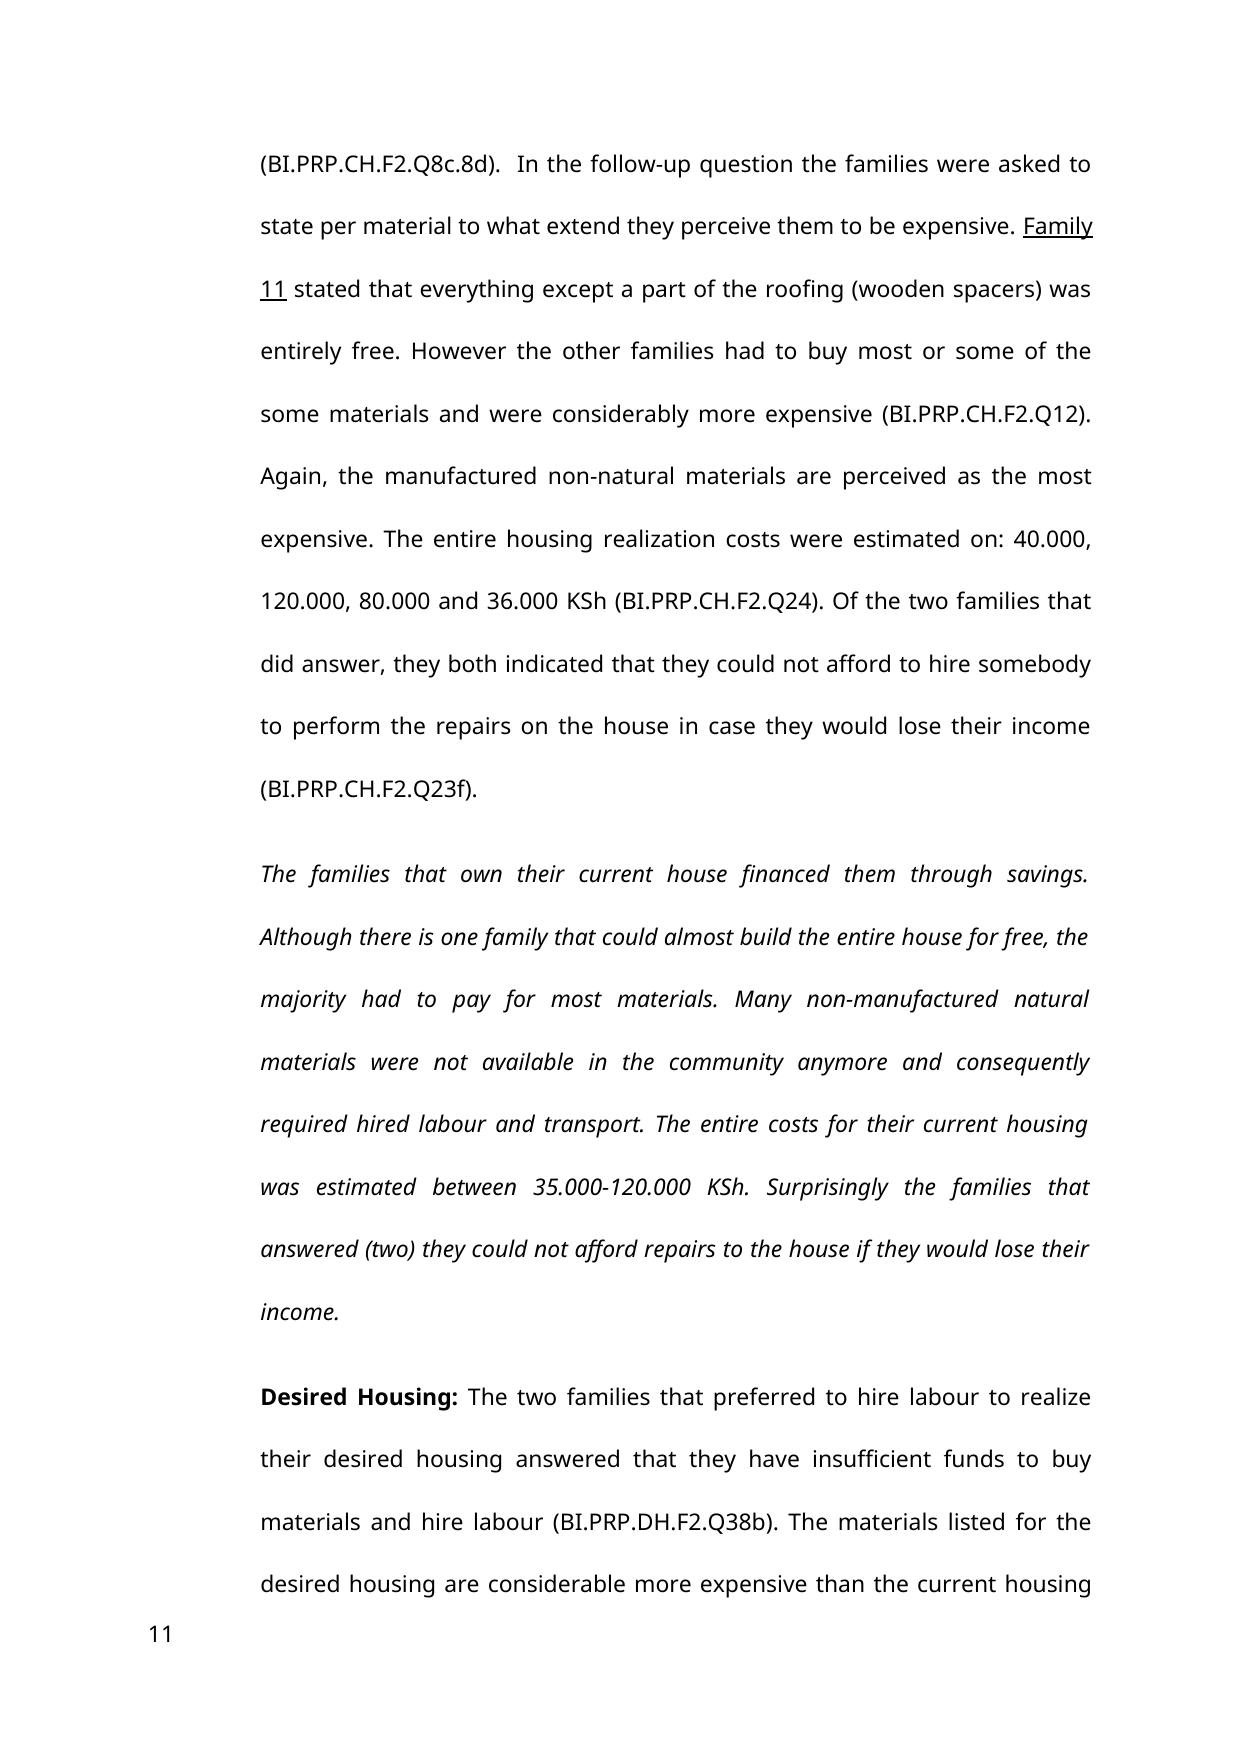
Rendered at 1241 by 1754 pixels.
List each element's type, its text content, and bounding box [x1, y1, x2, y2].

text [260, 148, 1093, 804]
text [260, 1381, 1093, 1600]
text The families that own their current house financed them through savings. Although there is one family that could almost build the entire house for free, the majority had to pay for most materials. Many non-manufactured natural materials were not available in the community anymore and consequently required hired labour and transport. The entire costs for their current housing was estimated between 35.000-120.000 KSh. Surprisingly the families that answered (two) they could not afford repairs to the house if they would lose their income. [260, 858, 1093, 1327]
